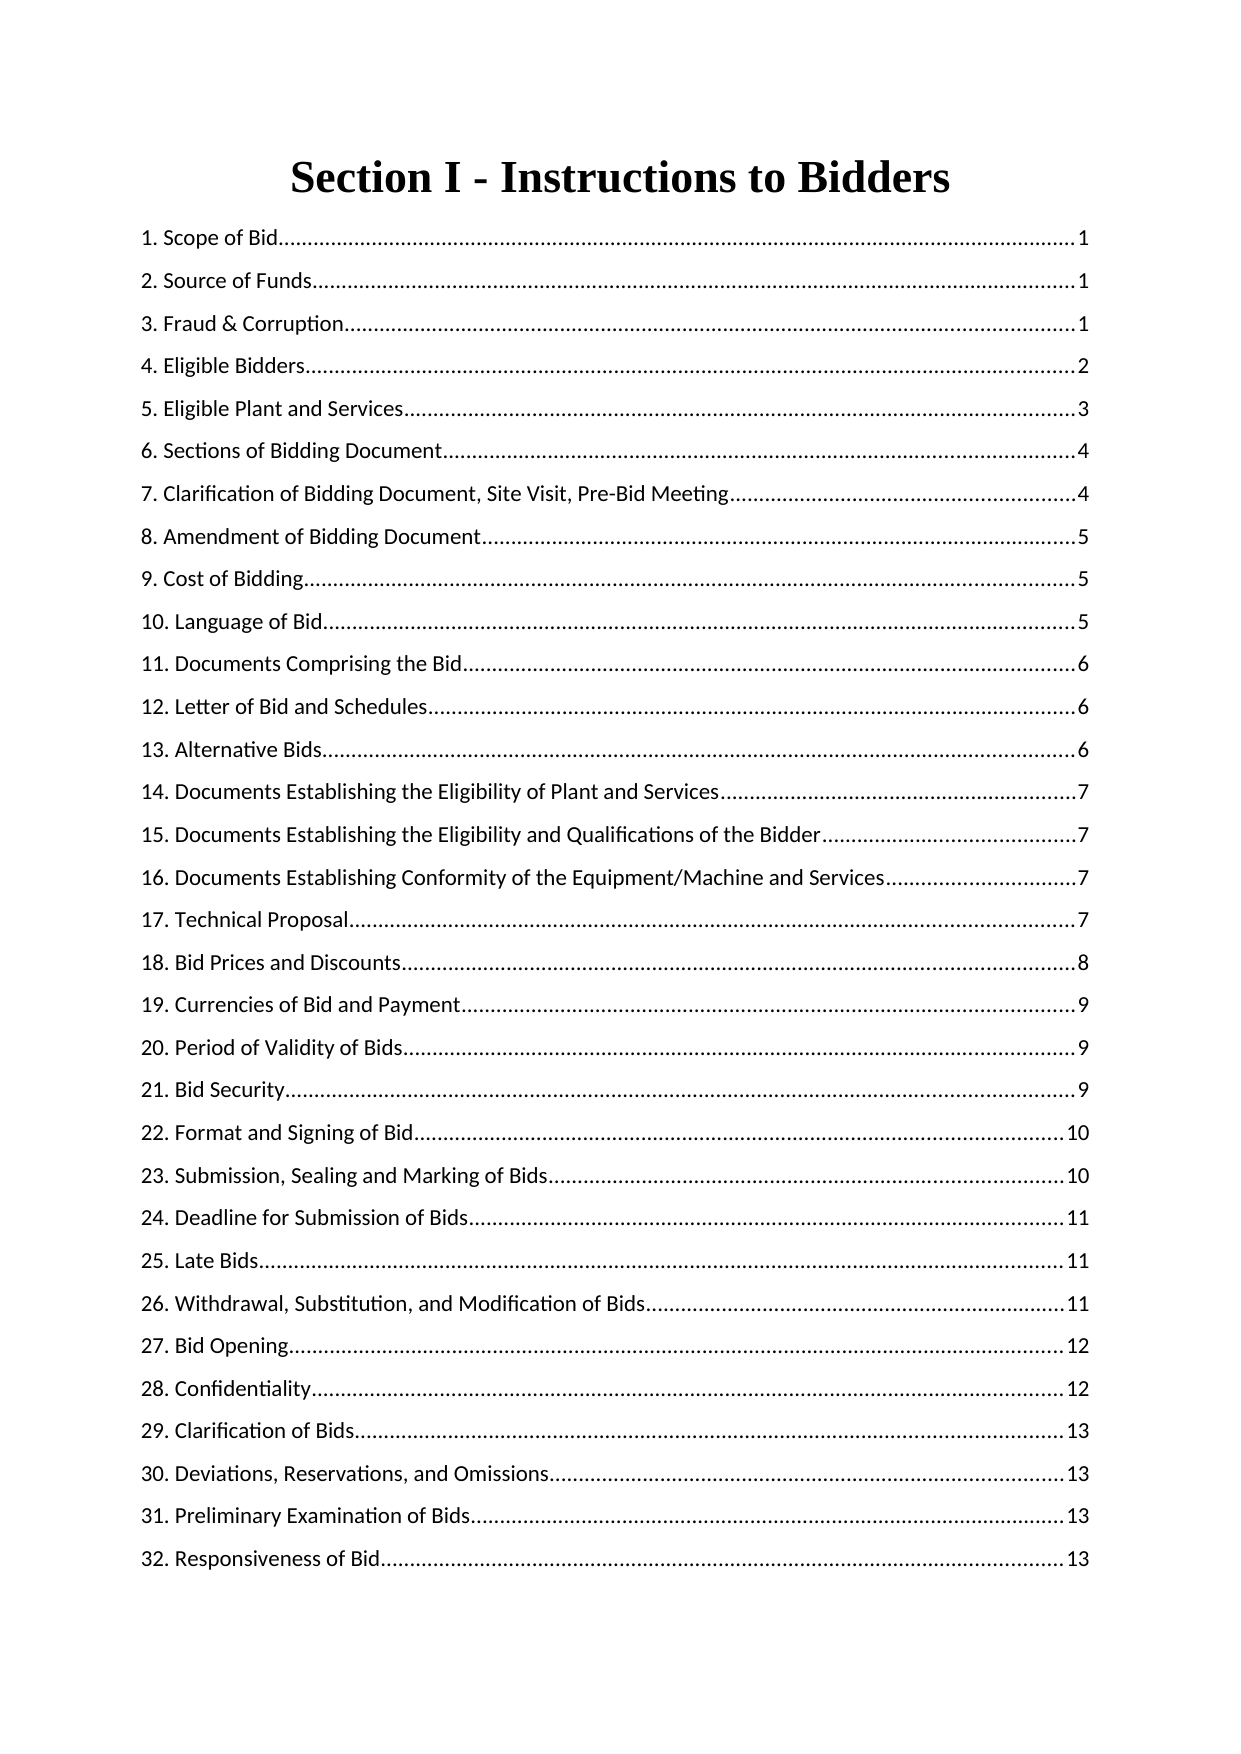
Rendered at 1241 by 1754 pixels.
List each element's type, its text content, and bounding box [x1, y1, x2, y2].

text 11. Documents Comprising the Bid 6 [141, 649, 1090, 678]
text 6. Sections of Bidding Document 4 [141, 437, 1090, 464]
subtitle Instructions to Bidders [150, 150, 1090, 203]
text 9. Cost of Bidding 5 [141, 564, 1090, 592]
text 7. Clarification of Bidding Document, Site Visit, Pre-Bid Meeting 4 [141, 479, 1090, 507]
text 32. Responsiveness of Bid 13 [141, 1544, 1090, 1572]
text 28. Confidentiality 12 [141, 1374, 1090, 1402]
text 31. Preliminary Examination of Bids 13 [141, 1502, 1090, 1530]
text 27. Bid Opening 12 [141, 1331, 1090, 1359]
text 14. Documents Establishing the Eligibility of Plant and Services 7 [141, 777, 1090, 805]
text 15. Documents Establishing the Eligibility and Qualifications of the Bidder 7 [141, 820, 1090, 848]
text 26. Withdrawal, Substitution, and Modification of Bids 11 [141, 1289, 1090, 1317]
text 18. Bid Prices and Discounts 8 [141, 948, 1090, 976]
text 21. Bid Security 9 [141, 1076, 1090, 1104]
text 12. Letter of Bid and Schedules 6 [141, 692, 1090, 720]
text 13. Alternative Bids 6 [141, 735, 1090, 763]
text 3. Fraud & Corruption 1 [141, 309, 1090, 337]
text 23. Submission, Sealing and Marking of Bids 10 [141, 1161, 1090, 1189]
text 24. Deadline for Submission of Bids 11 [141, 1203, 1090, 1231]
text 17. Technical Proposal 7 [141, 905, 1090, 933]
text 30. Deviations, Reservations, and Omissions 13 [141, 1459, 1090, 1487]
text 25. Late Bids 11 [141, 1246, 1090, 1274]
text 19. Currencies of Bid and Payment 9 [141, 990, 1090, 1018]
text 29. Clarification of Bids 13 [141, 1416, 1090, 1444]
text 2. Source of Funds 1 [141, 266, 1090, 294]
text 5. Eligible Plant and Services 3 [141, 394, 1090, 422]
text 10. Language of Bid 5 [141, 607, 1090, 635]
text 4. Eligible Bidders 2 [141, 351, 1090, 379]
text 16. Documents Establishing Conformity of the Equipment/Machine and Services 7 [141, 863, 1090, 891]
text 1. Scope of Bid 1 [141, 223, 1090, 252]
text 8. Amendment of Bidding Document 5 [141, 522, 1090, 550]
text 22. Format and Signing of Bid 10 [141, 1118, 1090, 1146]
text 20. Period of Validity of Bids 9 [141, 1033, 1090, 1061]
